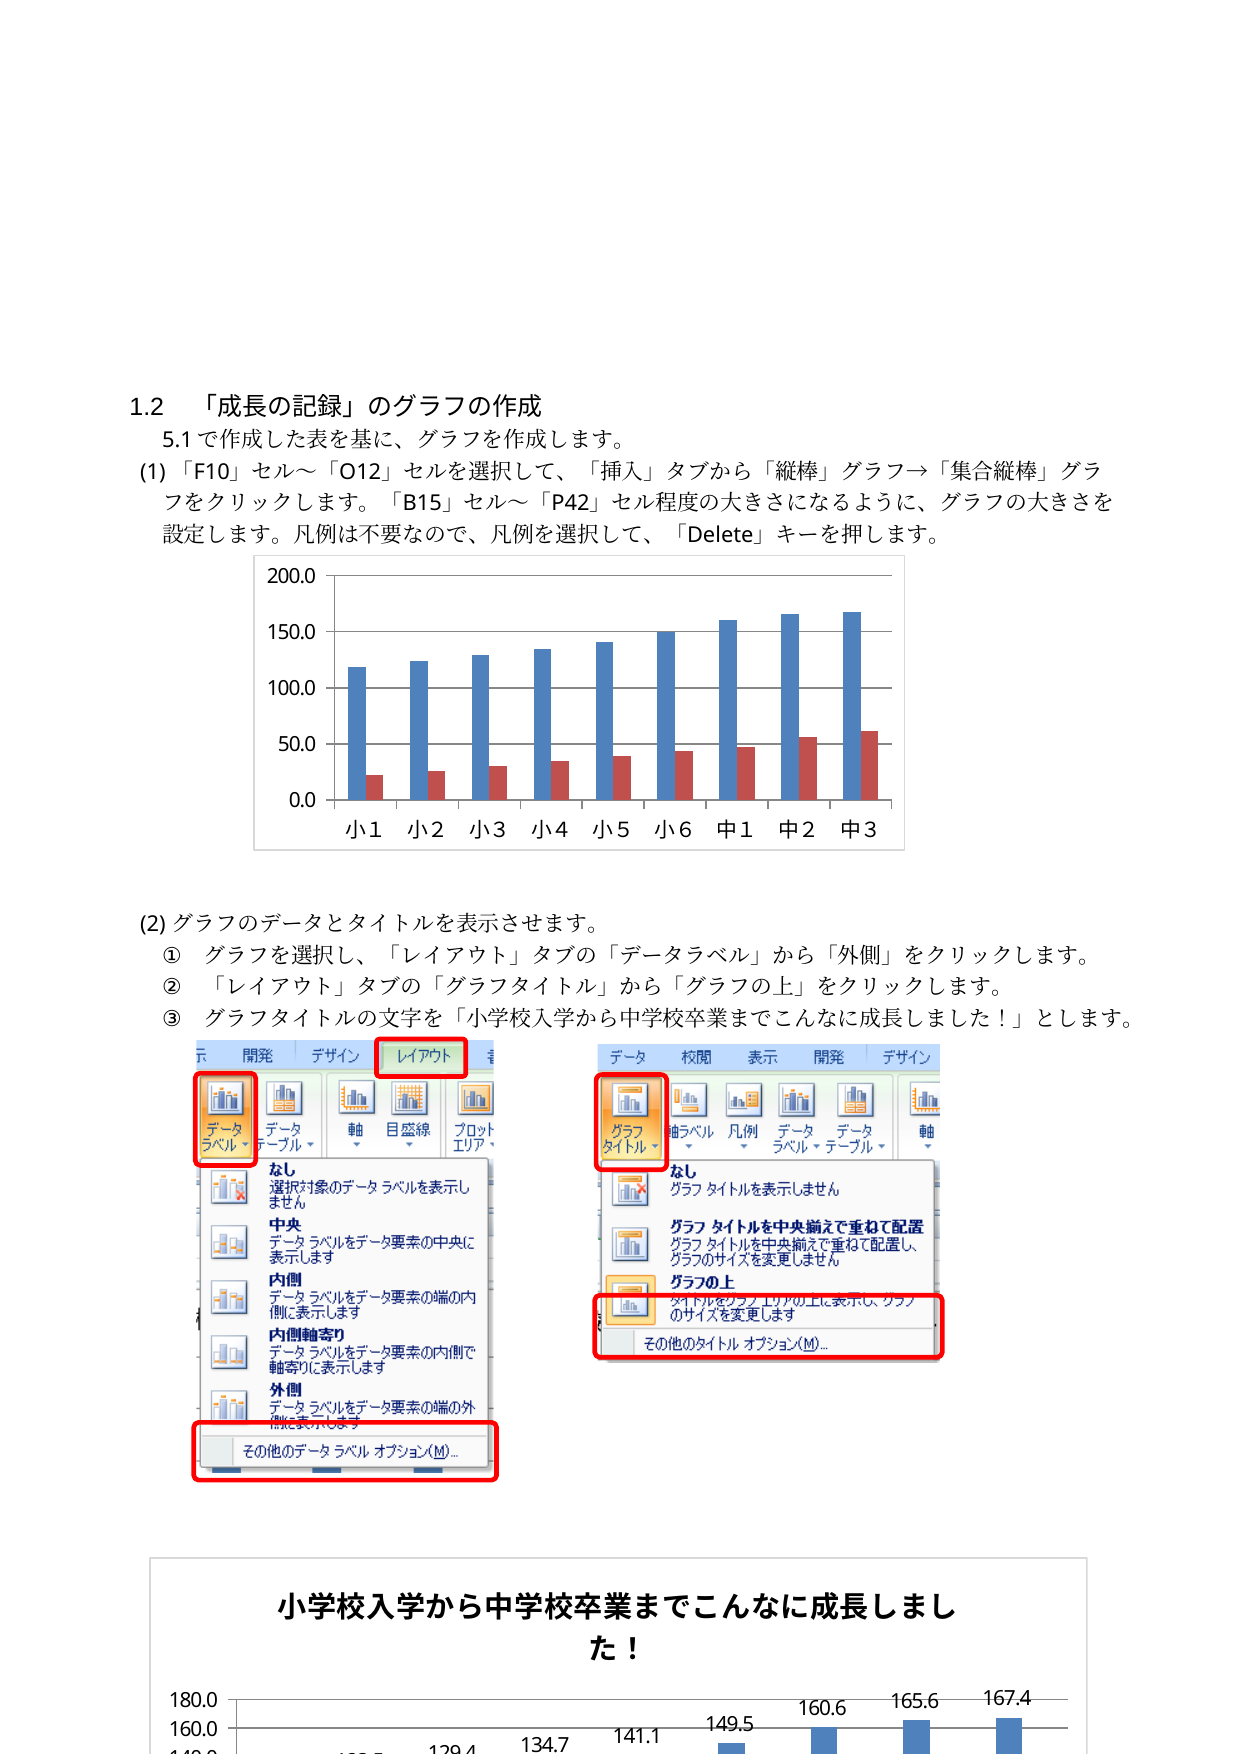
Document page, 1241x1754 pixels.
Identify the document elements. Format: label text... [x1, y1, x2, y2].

text ① グラフを選択し、「レイアウト」タブの「データラベル」から「外側」をクリックします。 [162, 938, 1122, 969]
picture [597, 1044, 940, 1293]
picture [598, 1298, 939, 1354]
picture [599, 1077, 664, 1167]
picture [198, 1076, 253, 1163]
text 5.1で作成した表を基に、グラフを作成します。 [140, 422, 1122, 454]
text (2) グラフのデータとタイトルを表示させます。 [140, 906, 1122, 938]
picture [196, 1040, 494, 1420]
subtitle 「成長の記録」のグラフの作成 [129, 386, 1122, 422]
text ③ グラフタイトルの文字を「小学校入学から中学校卒業までこんなに成長しました！」とします。 [162, 1001, 1122, 1032]
picture [197, 1425, 494, 1473]
picture [379, 1042, 463, 1074]
text ② 「レイアウト」タブの「グラフタイトル」から「グラフの上」をクリックします。 [162, 969, 1122, 1001]
text (1) 「F10」セル～「O12」セルを選択して、「挿入」タブから「縦棒」グラフ→「集合縦棒」グラフをクリックします。「B15」セル～「P42」セル程度の大きさになるように、グラフの大きさを設定します。凡例は不要なので、凡例を選択して、「Delete」キーを押します。 [140, 454, 1122, 549]
